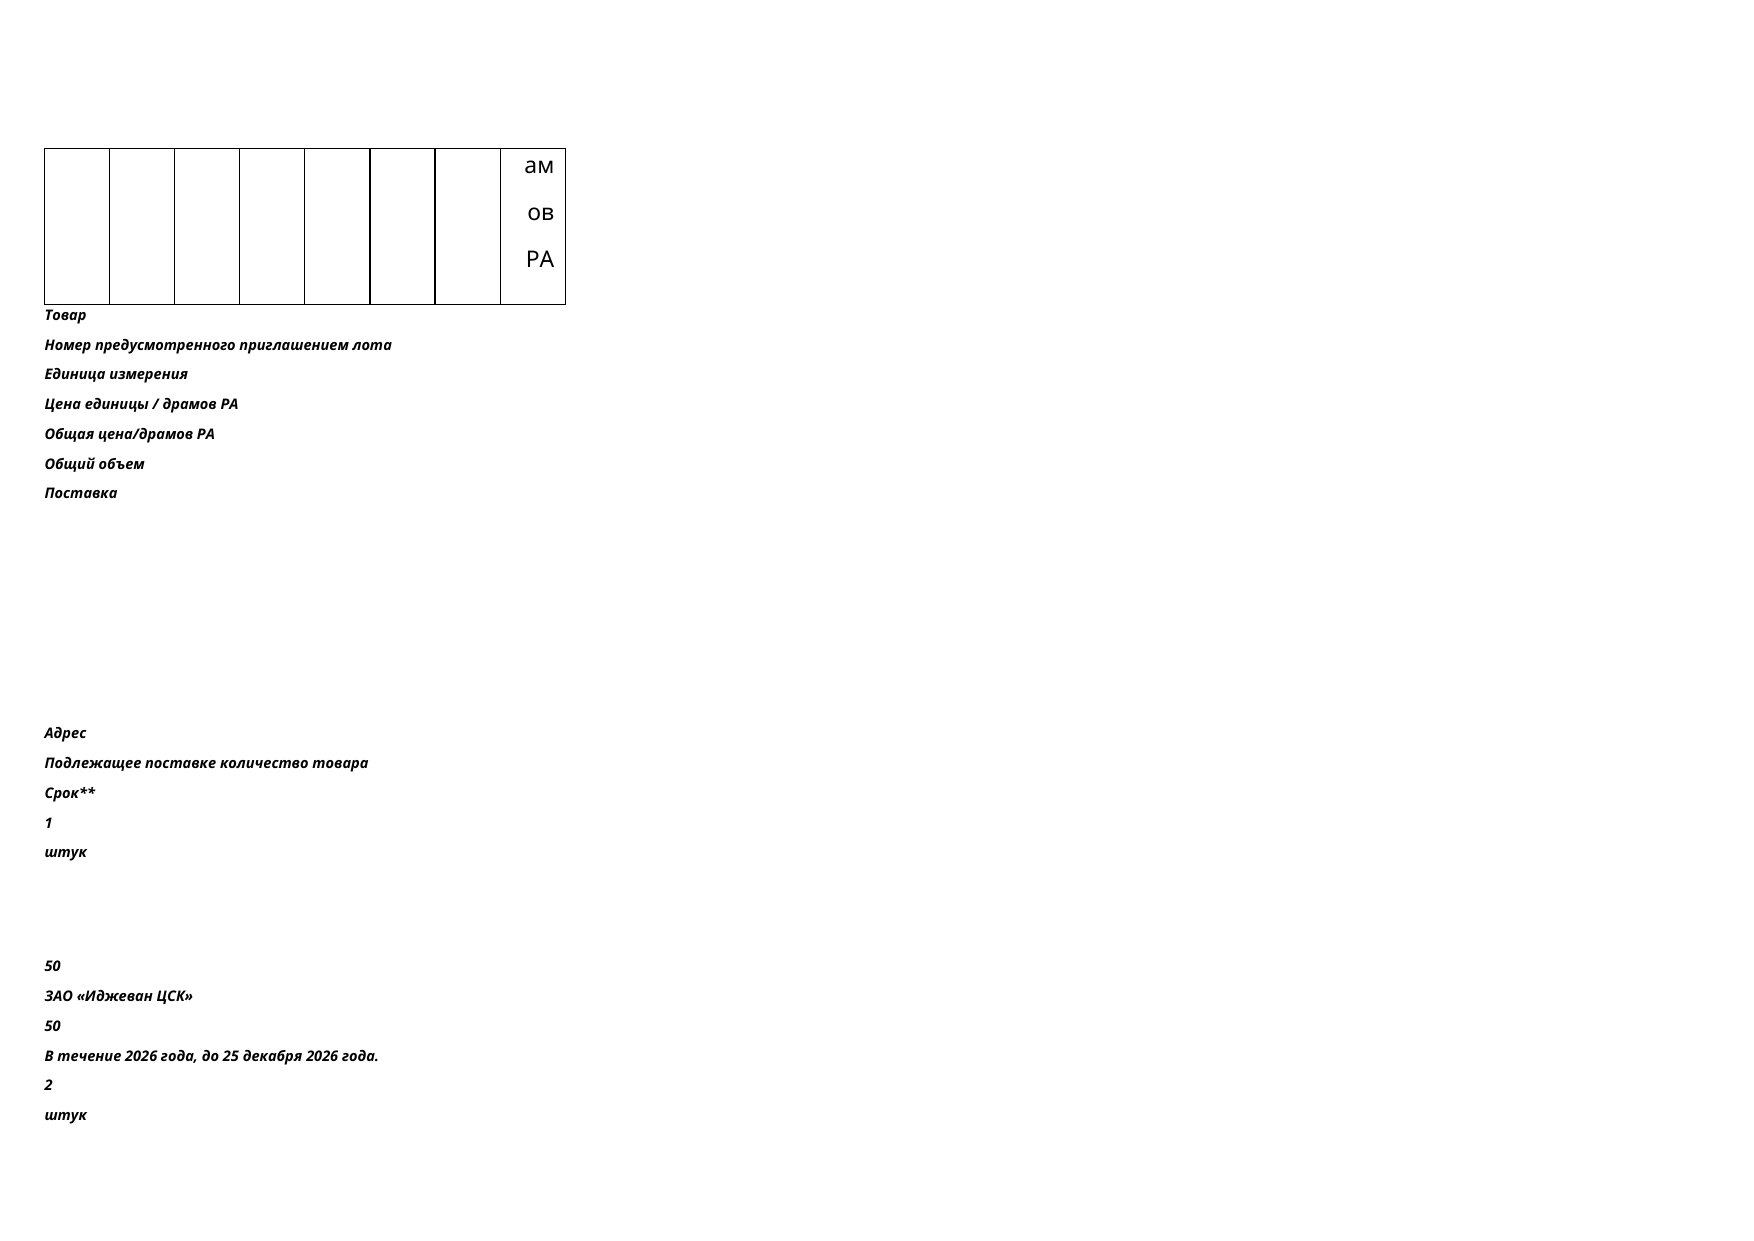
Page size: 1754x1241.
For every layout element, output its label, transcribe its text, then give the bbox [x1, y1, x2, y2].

text Драмов РА [511, 149, 554, 274]
